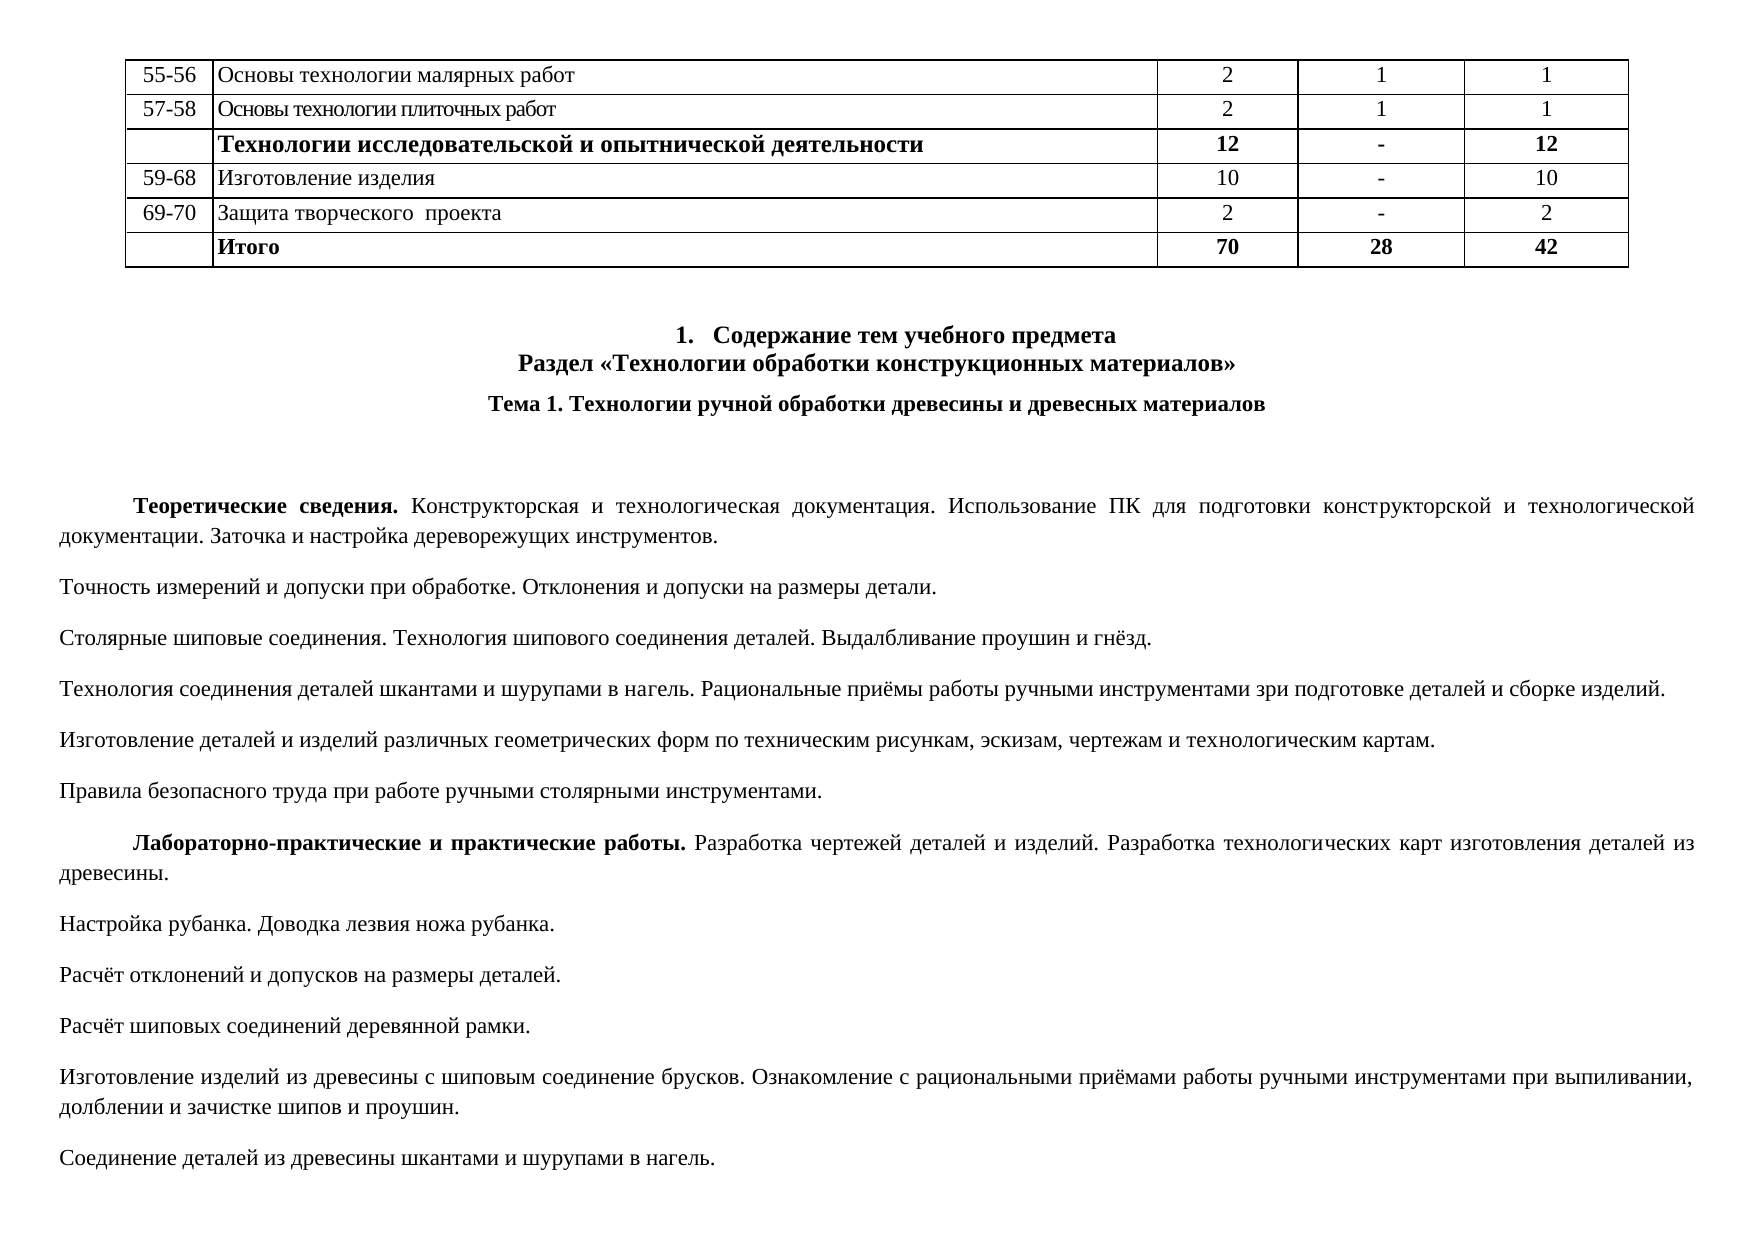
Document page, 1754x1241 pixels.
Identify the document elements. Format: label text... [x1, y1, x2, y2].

table_cell 1 [1299, 95, 1464, 128]
table_cell 10 [1465, 164, 1628, 197]
text Соединение деталей из древесины шкантами и шурупами в нагель. [59, 1144, 1695, 1171]
table_cell 59-68 [126, 164, 212, 197]
table_cell 2 [1158, 95, 1297, 128]
table_cell 57-58 [126, 95, 212, 128]
text Расчёт шиповых соединений деревянной рамки. [59, 1012, 1695, 1038]
table_cell 12 [1158, 130, 1297, 162]
text Тема 1. Технологии ручной обработки древесины и древесных материалов [59, 390, 1695, 416]
table_cell 10 [1158, 164, 1297, 197]
text Изготовление изделий из древесины с шиповым соединение брусков. Ознакомление с рациональными приёмами работы ручными инструментами при выпиливании, долблении и зачистке шипов и проушин. [59, 1063, 1695, 1119]
table_cell - [1299, 130, 1464, 162]
text Изготовление деталей и изделий различных геометрических форм по техническим рисункам, эскизам, чертежам и технологическим картам. [59, 727, 1695, 753]
text Настройка рубанка. Доводка лезвия ножа рубанка. [59, 910, 1695, 936]
table_cell 2 [1465, 199, 1628, 231]
table_cell 42 [1465, 233, 1628, 266]
table_cell - [1299, 199, 1464, 231]
list Содержание тем учебного предмета [97, 321, 1695, 349]
table_cell Основы технологии малярных работ [214, 61, 1157, 93]
text Точность измерений и допуски при обработке. Отклонения и допуски на размеры детали. [59, 573, 1695, 600]
table_cell [126, 233, 212, 266]
table_cell 1 [1299, 61, 1464, 93]
table_cell Основы технологии плиточных работ [214, 95, 1157, 128]
table_cell 1 [1465, 61, 1628, 93]
table_cell Защита творческого проекта [214, 199, 1157, 231]
text Расчёт отклонений и допусков на размеры деталей. [59, 961, 1695, 987]
text Технология соединения деталей шкантами и шурупами в нагель. Рациональные приёмы работы ручными инструментами зри подготовке деталей и сборке изделий. [59, 676, 1695, 702]
table_cell Технологии исследовательской и опытнической деятельности [214, 130, 1157, 162]
table_cell [126, 129, 212, 162]
text Раздел «Технологии обработки конструкционных материалов» [59, 349, 1695, 378]
table_cell 1 [1465, 95, 1628, 128]
text Столярные шиповые соединения. Технология шипового соединения деталей. Выдалбливание проушин и гнёзд. [59, 624, 1695, 651]
text Теоретические сведения. Конструкторская и технологическая документация. Использование ПК для подготовки конструкторской и технологической документации. Заточка и настройка дереворежущих инструментов. [59, 492, 1695, 549]
table_cell 55-56 [126, 61, 212, 93]
table_cell 2 [1158, 199, 1297, 231]
table_cell 70 [1158, 233, 1297, 266]
table_cell 12 [1465, 130, 1628, 162]
table_cell 69-70 [126, 198, 212, 231]
table_cell Итого [214, 233, 1157, 266]
table_cell Изготовление изделия [214, 164, 1157, 197]
text Правила безопасного труда при работе ручными столярными инструментами. [59, 778, 1695, 804]
text Лабораторно-практические и практические работы. Разработка чертежей деталей и изделий. Разработка технологических карт изготовления деталей из древесины. [59, 829, 1695, 885]
table_cell 28 [1299, 233, 1464, 266]
table_cell - [1299, 164, 1464, 197]
table_cell 2 [1158, 61, 1297, 93]
